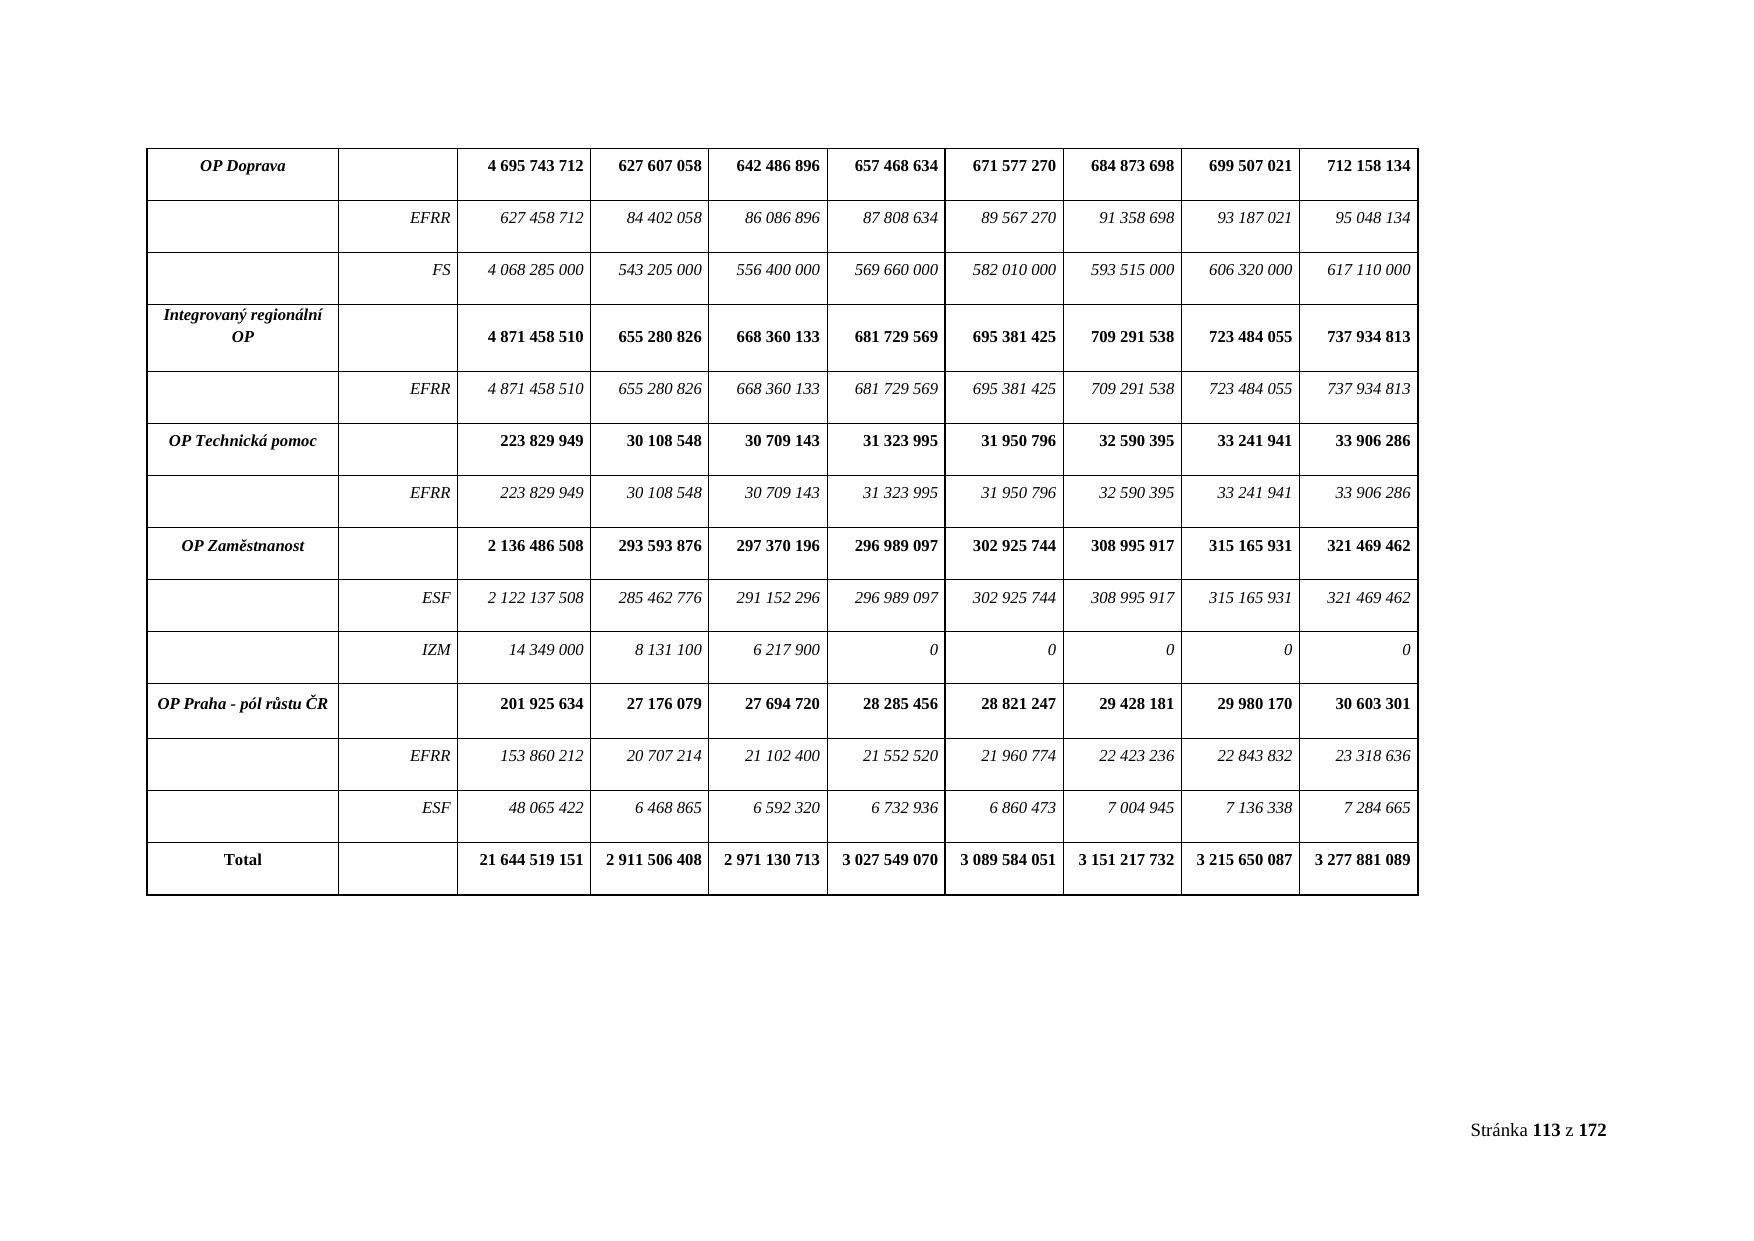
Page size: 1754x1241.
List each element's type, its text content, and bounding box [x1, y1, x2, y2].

table_cell 30 709 143 [709, 424, 827, 475]
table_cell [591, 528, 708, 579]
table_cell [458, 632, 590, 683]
table_cell 737 934 813 [1300, 372, 1417, 423]
table_cell 709 291 538 [1064, 305, 1181, 371]
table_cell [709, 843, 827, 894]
table_cell 617 110 000 [1300, 253, 1417, 304]
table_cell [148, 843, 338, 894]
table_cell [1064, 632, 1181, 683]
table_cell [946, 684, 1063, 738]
table_cell 668 360 133 [709, 372, 827, 423]
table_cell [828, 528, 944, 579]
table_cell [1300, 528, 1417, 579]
table_cell 33 906 286 [1300, 424, 1417, 475]
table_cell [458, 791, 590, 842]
table_cell 569 660 000 [828, 253, 944, 304]
table_cell 4 871 458 510 [458, 305, 590, 371]
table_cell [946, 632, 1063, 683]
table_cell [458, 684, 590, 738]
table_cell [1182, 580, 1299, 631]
table_cell [148, 253, 338, 304]
table_cell 30 709 143 [709, 476, 827, 527]
table_cell 91 358 698 [1064, 201, 1181, 252]
table_cell [339, 305, 457, 371]
table_cell 4 695 743 712 [458, 149, 590, 200]
table_cell 32 590 395 [1064, 424, 1181, 475]
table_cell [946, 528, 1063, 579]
table_cell 627 607 058 [591, 149, 708, 200]
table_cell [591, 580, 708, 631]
table_cell Integrovaný regionální OP [148, 305, 338, 371]
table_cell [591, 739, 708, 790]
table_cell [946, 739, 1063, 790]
table_cell 33 906 286 [1300, 476, 1417, 527]
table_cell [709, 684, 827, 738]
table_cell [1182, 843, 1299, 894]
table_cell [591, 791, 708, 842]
table_cell 695 381 425 [946, 305, 1063, 371]
table_cell 657 468 634 [828, 149, 944, 200]
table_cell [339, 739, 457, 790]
table_cell 30 108 548 [591, 424, 708, 475]
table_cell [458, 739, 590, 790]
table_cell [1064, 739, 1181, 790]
table_cell [148, 476, 338, 527]
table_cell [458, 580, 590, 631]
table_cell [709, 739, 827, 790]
table_cell 223 829 949 [458, 476, 590, 527]
table_cell 86 086 896 [709, 201, 827, 252]
table_cell 32 590 395 [1064, 476, 1181, 527]
table_cell 30 108 548 [591, 476, 708, 527]
table_cell 695 381 425 [946, 372, 1063, 423]
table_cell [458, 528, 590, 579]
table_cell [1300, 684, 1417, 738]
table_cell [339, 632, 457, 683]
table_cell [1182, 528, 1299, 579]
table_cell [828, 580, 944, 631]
table_cell 223 829 949 [458, 424, 590, 475]
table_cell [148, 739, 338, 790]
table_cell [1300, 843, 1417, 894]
table_cell [339, 424, 457, 475]
table_cell 33 241 941 [1182, 476, 1299, 527]
table_cell 709 291 538 [1064, 372, 1181, 423]
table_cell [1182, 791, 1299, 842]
table_cell EFRR [339, 476, 457, 527]
table_cell 655 280 826 [591, 305, 708, 371]
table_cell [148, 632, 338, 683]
table_cell 684 873 698 [1064, 149, 1181, 200]
table_cell 556 400 000 [709, 253, 827, 304]
table_cell 31 323 995 [828, 424, 944, 475]
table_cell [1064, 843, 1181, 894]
table_cell 723 484 055 [1182, 305, 1299, 371]
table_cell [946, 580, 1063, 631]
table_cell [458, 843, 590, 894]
table_cell 33 241 941 [1182, 424, 1299, 475]
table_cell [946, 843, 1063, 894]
table_cell 31 950 796 [946, 424, 1063, 475]
table_cell 593 515 000 [1064, 253, 1181, 304]
table_cell 671 577 270 [946, 149, 1063, 200]
table_cell 668 360 133 [709, 305, 827, 371]
table_cell 606 320 000 [1182, 253, 1299, 304]
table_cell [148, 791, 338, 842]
table_cell OP Doprava [148, 149, 338, 200]
table_cell [148, 201, 338, 252]
table_cell 95 048 134 [1300, 201, 1417, 252]
table_cell 712 158 134 [1300, 149, 1417, 200]
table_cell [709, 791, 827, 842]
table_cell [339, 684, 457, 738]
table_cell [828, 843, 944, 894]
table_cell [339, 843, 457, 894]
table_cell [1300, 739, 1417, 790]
table_cell 582 010 000 [946, 253, 1063, 304]
table_cell FS [339, 253, 457, 304]
table_cell 723 484 055 [1182, 372, 1299, 423]
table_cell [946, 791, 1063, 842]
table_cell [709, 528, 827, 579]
table_cell 4 068 285 000 [458, 253, 590, 304]
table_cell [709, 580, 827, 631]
table_cell EFRR [339, 372, 457, 423]
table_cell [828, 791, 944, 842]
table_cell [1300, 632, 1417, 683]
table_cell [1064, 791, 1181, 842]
table_cell OP Zaměstnanost [148, 528, 338, 579]
table_cell 737 934 813 [1300, 305, 1417, 371]
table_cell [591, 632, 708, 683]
table_cell 642 486 896 [709, 149, 827, 200]
table_cell 699 507 021 [1182, 149, 1299, 200]
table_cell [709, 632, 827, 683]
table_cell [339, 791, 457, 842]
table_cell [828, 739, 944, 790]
table_cell [339, 528, 457, 579]
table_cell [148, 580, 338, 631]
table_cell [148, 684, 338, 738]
table_cell 627 458 712 [458, 201, 590, 252]
table_cell [339, 149, 457, 200]
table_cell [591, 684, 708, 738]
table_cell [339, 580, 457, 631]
table_cell 681 729 569 [828, 372, 944, 423]
table_cell 89 567 270 [946, 201, 1063, 252]
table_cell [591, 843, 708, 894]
table_cell 681 729 569 [828, 305, 944, 371]
table_cell 93 187 021 [1182, 201, 1299, 252]
table_cell 4 871 458 510 [458, 372, 590, 423]
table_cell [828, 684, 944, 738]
table_cell 543 205 000 [591, 253, 708, 304]
table_cell 84 402 058 [591, 201, 708, 252]
table_cell OP Technická pomoc [148, 424, 338, 475]
table_cell EFRR [339, 201, 457, 252]
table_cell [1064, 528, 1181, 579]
table_cell 31 323 995 [828, 476, 944, 527]
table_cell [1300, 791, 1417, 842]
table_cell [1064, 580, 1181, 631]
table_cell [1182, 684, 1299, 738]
table_cell 87 808 634 [828, 201, 944, 252]
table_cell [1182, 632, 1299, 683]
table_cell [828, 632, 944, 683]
table_cell 31 950 796 [946, 476, 1063, 527]
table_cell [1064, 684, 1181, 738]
table_cell 655 280 826 [591, 372, 708, 423]
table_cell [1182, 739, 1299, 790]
table_cell [148, 372, 338, 423]
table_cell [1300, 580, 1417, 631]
